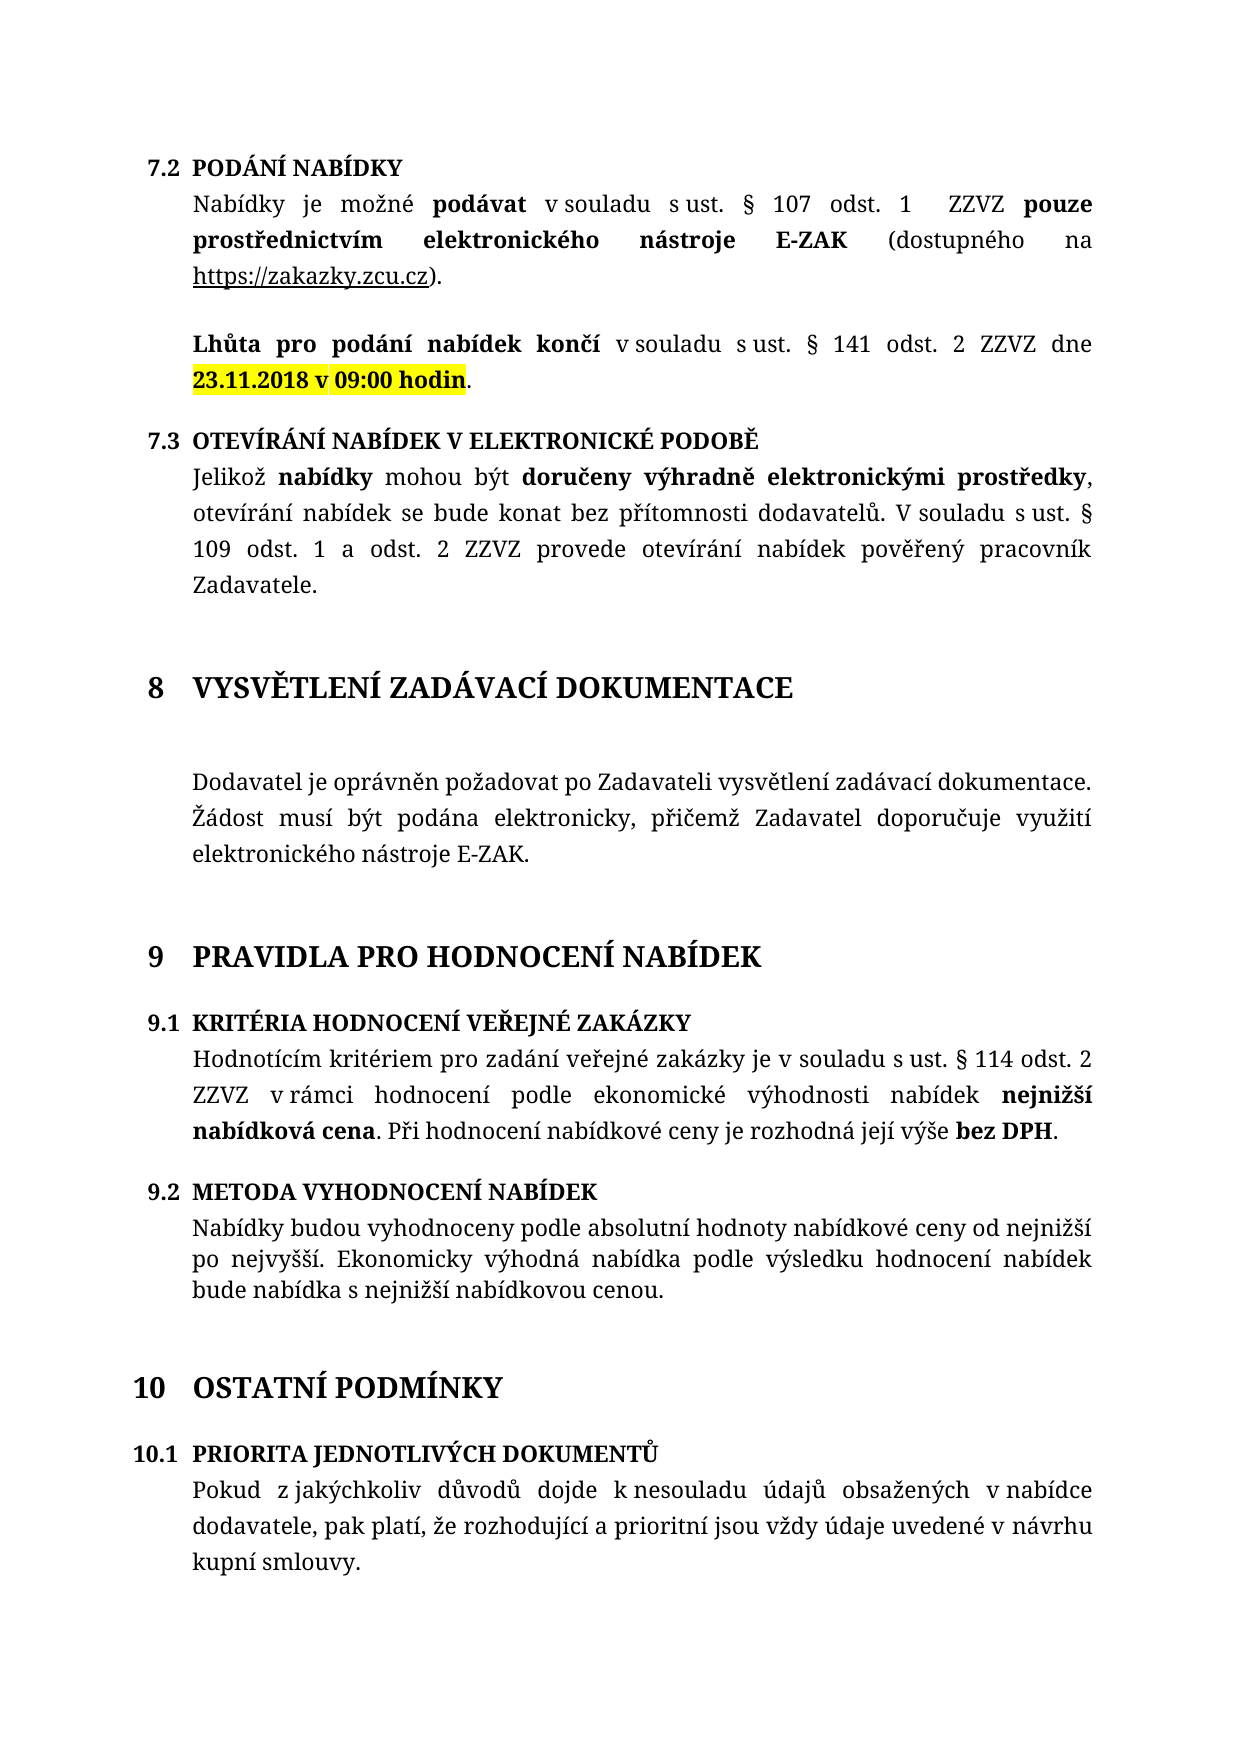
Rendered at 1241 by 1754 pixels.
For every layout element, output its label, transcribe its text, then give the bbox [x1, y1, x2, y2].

text Lhůta pro podání nabídek končí v souladu s ust. § 141 odst. 2 ZZVZ dne 23.11.2018 v 09:00 hodin. [193, 328, 1093, 395]
subtitle PODÁNÍ NABÍDKY [147, 152, 1093, 183]
subtitle PRAVIDLA PRO HODNOCENÍ NABÍDEK [148, 936, 1093, 976]
text Pokud z jakýchkoliv důvodů dojde k nesouladu údajů obsažených v nabídce dodavatele, pak platí, že rozhodující a prioritní jsou vždy údaje uvedené v návrhu kupní smlouvy. [192, 1474, 1093, 1577]
text Nabídky je možné podávat v souladu s ust. § 107 odst. 1 ZZVZ pouze prostřednictvím elektronického nástroje E-ZAK (dostupného na https://zakazky.zcu.cz). [193, 188, 1093, 291]
subtitle KRITÉRIA HODNOCENÍ VEŘEJNÉ ZAKÁZKY [147, 1007, 1093, 1038]
subtitle VYSVĚTLENÍ ZADÁVACÍ DOKUMENTACE [148, 667, 1093, 707]
text Jelikož nabídky mohou být doručeny výhradně elektronickými prostředky, otevírání nabídek se bude konat bez přítomnosti dodavatelů. V souladu s ust. § 109 odst. 1 a odst. 2 ZZVZ provede otevírání nabídek pověřený pracovník Zadavatele. [193, 461, 1093, 600]
subtitle OTEVÍRÁNÍ NABÍDEK V ELEKTRONICKÉ PODOBĚ [148, 425, 1093, 456]
subtitle PRIORITA JEDNOTLIVÝCH DOKUMENTŮ [133, 1438, 1093, 1470]
text Hodnotícím kritériem pro zadání veřejné zakázky je v souladu s ust. § 114 odst. 2 ZZVZ v rámci hodnocení podle ekonomické výhodnosti nabídek nejnižší nabídková cena. Při hodnocení nabídkové ceny je rozhodná její výše bez DPH. [193, 1043, 1093, 1146]
text Dodavatel je oprávněn požadovat po Zadavateli vysvětlení zadávací dokumentace. Žádost musí být podána elektronicky, přičemž Zadavatel doporučuje využití elektronického nástroje E-ZAK. [192, 766, 1093, 869]
subtitle METODA VYHODNOCENÍ NABÍDEK [147, 1176, 1093, 1207]
text Nabídky budou vyhodnoceny podle absolutní hodnoty nabídkové ceny od nejnižší po nejvyšší. Ekonomicky výhodná nabídka podle výsledku hodnocení nabídek bude nabídka s nejnižší nabídkovou cenou. [192, 1212, 1093, 1305]
subtitle OSTATNÍ PODMÍNKY [133, 1368, 1093, 1407]
